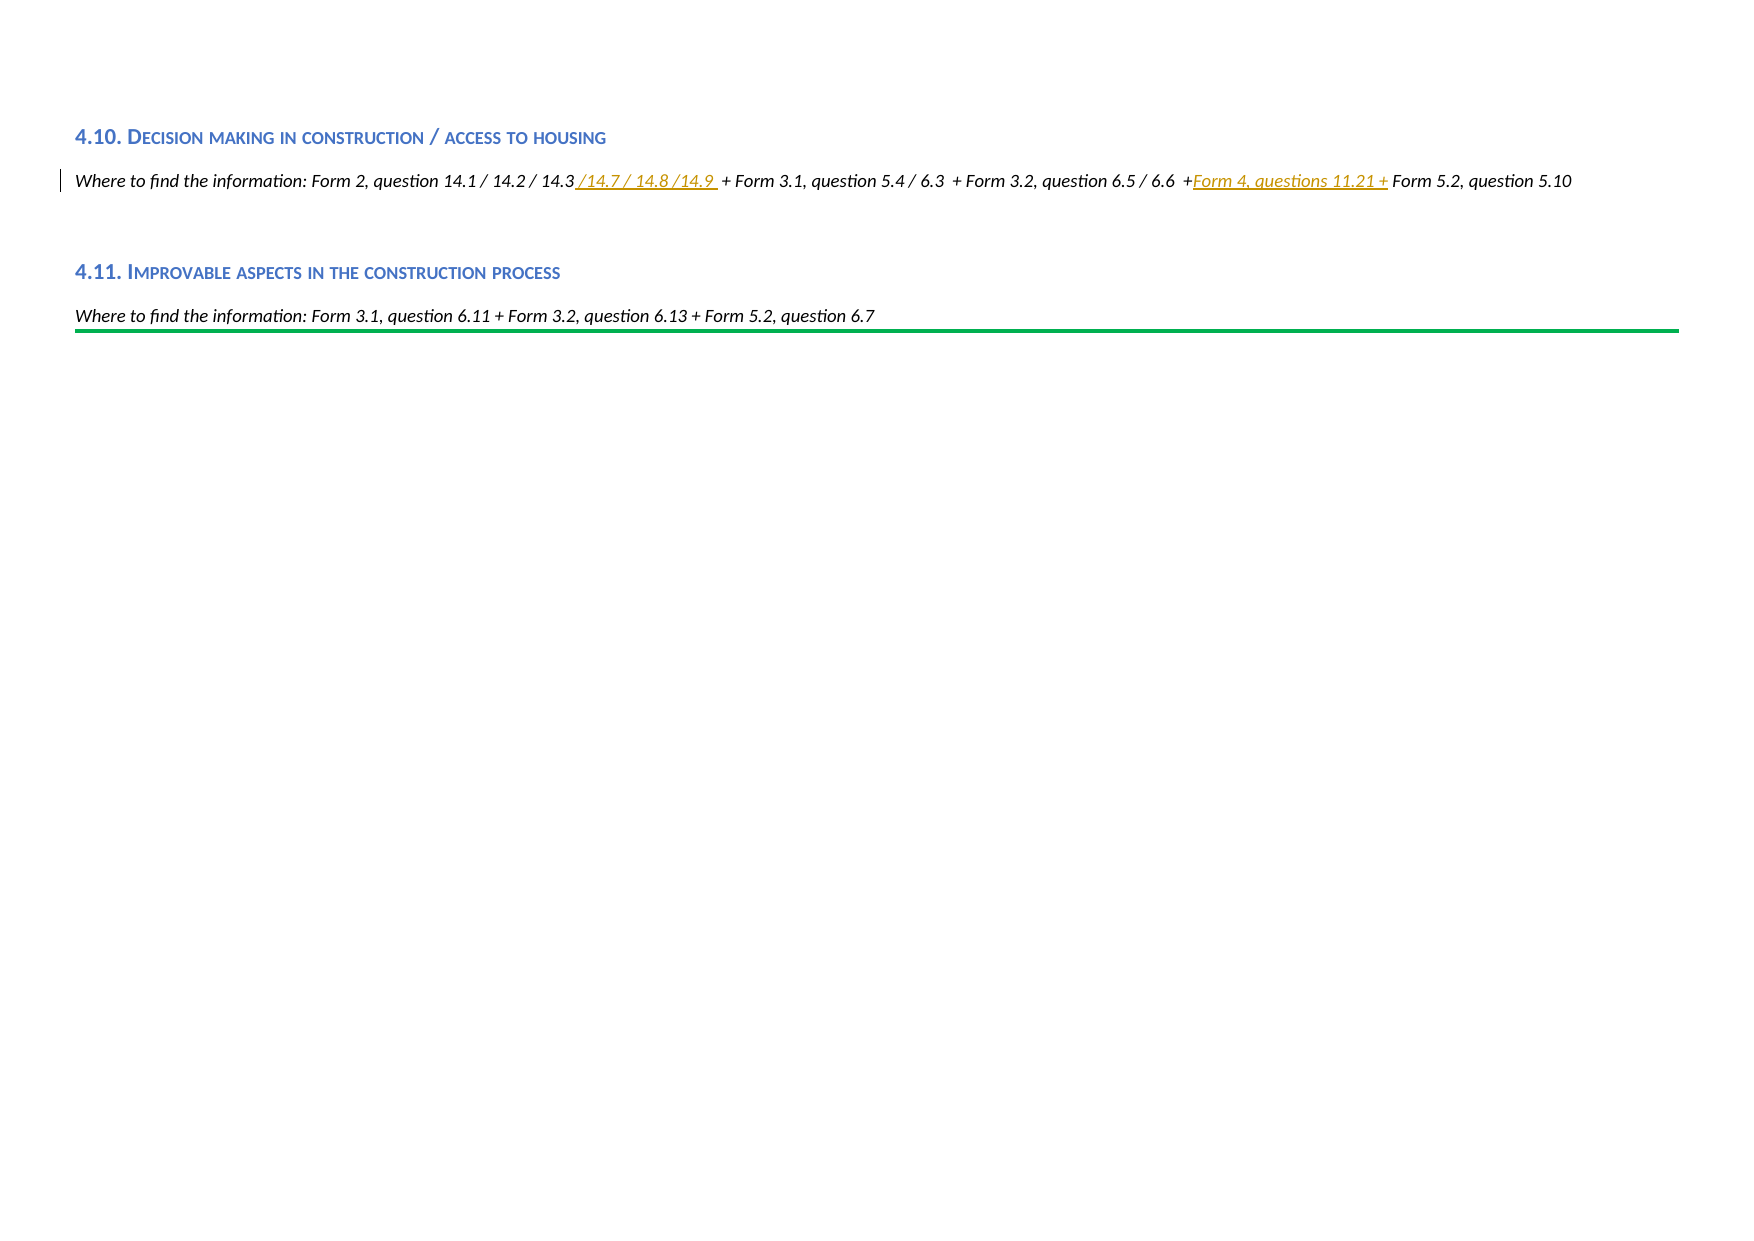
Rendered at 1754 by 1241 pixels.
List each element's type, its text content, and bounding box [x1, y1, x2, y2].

text Where to find the information: Form 2, question 14.1 / 14.2 / 14.3 + Form 3.1, question 5.4 / 6.3 + Form 3.2, question 6.5 / 6.6 + Form 5.2, question 5.10 [75, 169, 1679, 192]
text 4.11. Improvable aspects in the construction process [75, 257, 1679, 285]
text 4.10. Decision making in construction / access to housing [75, 122, 1679, 150]
text Where to find the information: Form 3.1, question 6.11 + Form 3.2, question 6.13 + Form 5.2, question 6.75. Lessons learnt from local architecture [75, 304, 1679, 329]
